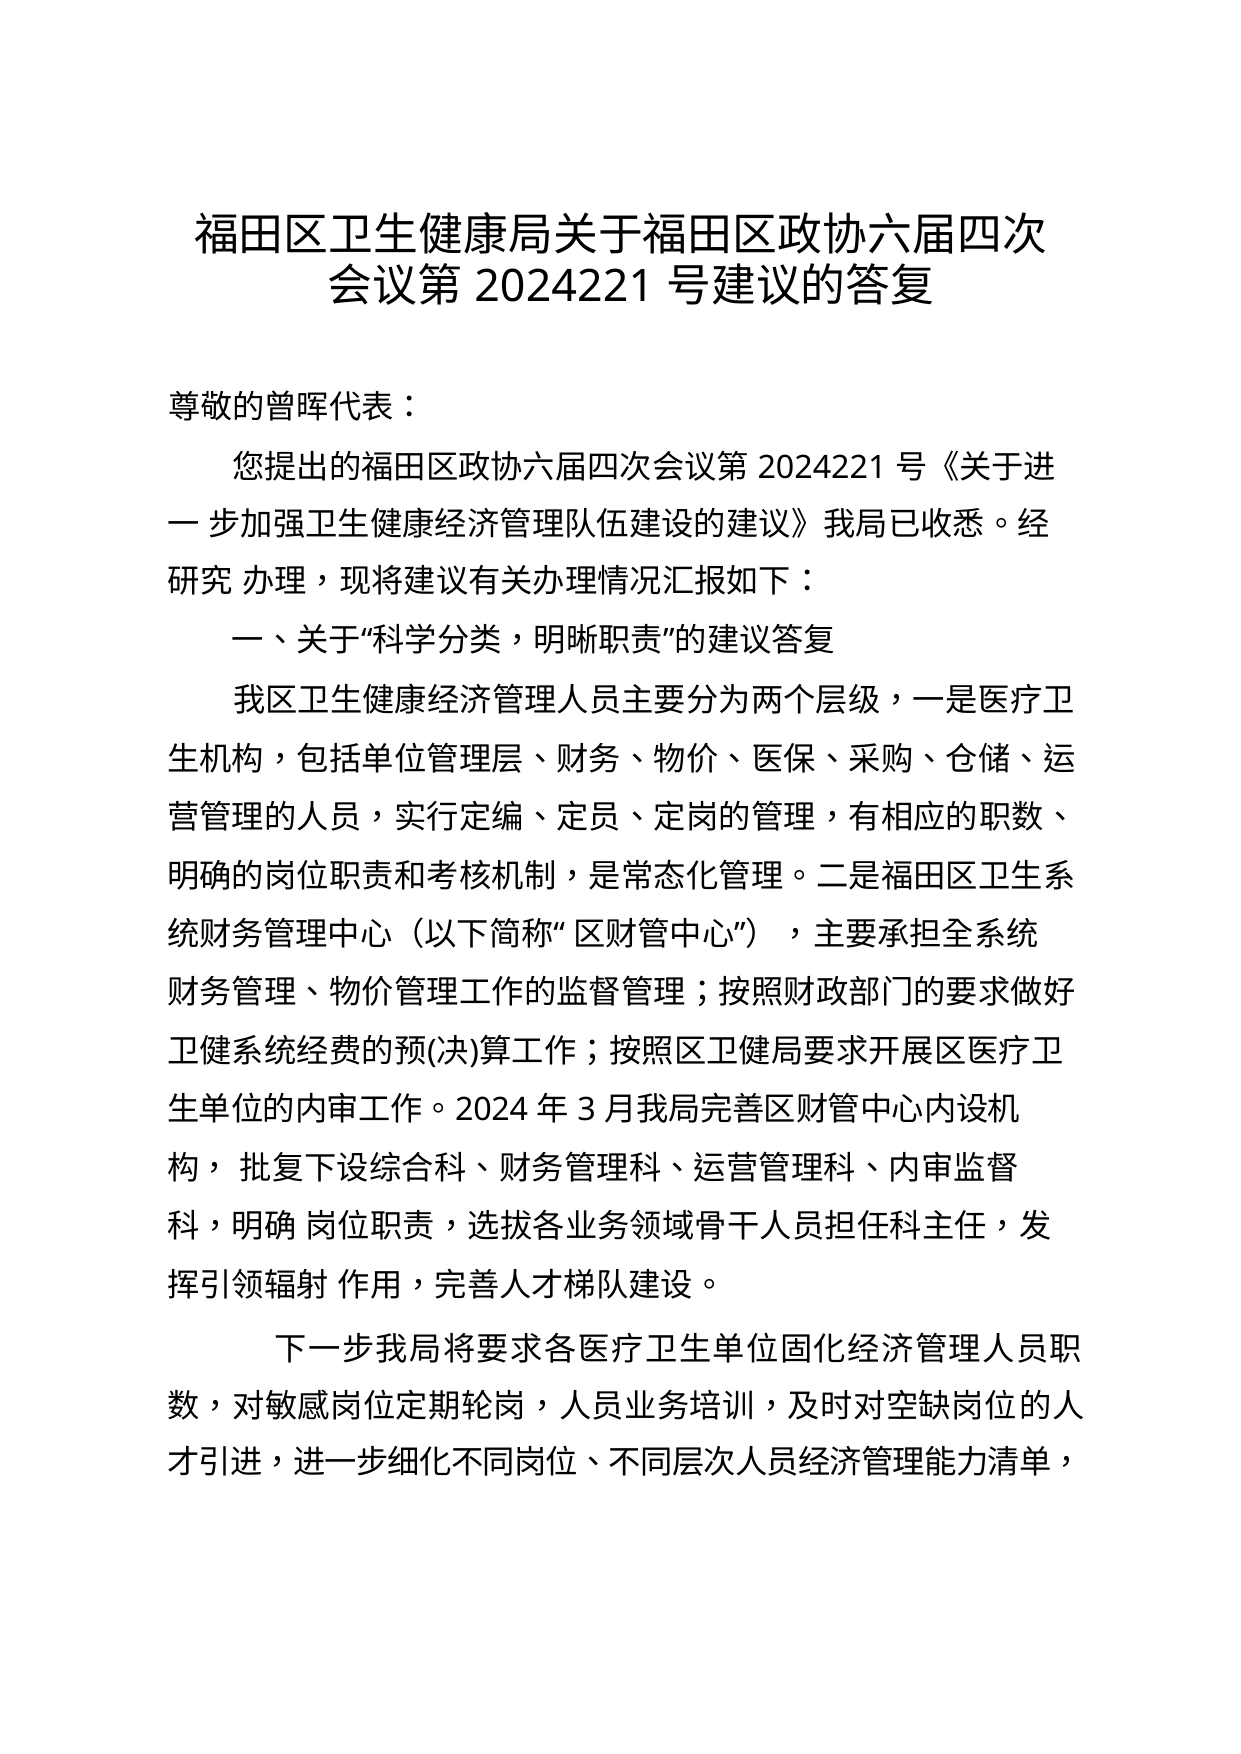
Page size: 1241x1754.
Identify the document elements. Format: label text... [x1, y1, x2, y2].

text 我区卫生健康经济管理人员主要分为两个层级，一是医疗卫 生机构，包括单位管理层、财务、物价、医保、采购、仓储、运 营管理的人员，实行定编、定员、定岗的管理，有相应的职数、 明确的岗位职责和考核机制，是常态化管理。二是福田区卫生系 统财务管理中心（以下简称“ 区财管中心”），主要承担全系统 财务管理、物价管理工作的监督管理；按照财政部门的要求做好 卫健系统经费的预(决)算工作；按照区卫健局要求开展区医疗卫 生单位的内审工作。2024 年 3 月我局完善区财管中心内设机构， 批复下设综合科、财务管理科、运营管理科、内审监督科，明确 岗位职责，选拔各业务领域骨干人员担任科主任，发挥引领辐射 作用，完善人才梯队建设。 [167, 677, 1077, 1306]
text 下一步我局将要求各医疗卫生单位固化经济管理人员职 数，对敏感岗位定期轮岗，人员业务培训，及时对空缺岗位的人 才引进，进一步细化不同岗位、不同层次人员经济管理能力清单， [167, 1326, 1084, 1483]
text 一、关于“科学分类，明晰职责”的建议答复 [232, 620, 1126, 660]
text 福田区卫生健康局关于福田区政协六届四次 会议第 2024221 号建议的答复 [194, 207, 1048, 314]
text 您提出的福田区政协六届四次会议第 2024221 号《关于进一 步加强卫生健康经济管理队伍建设的建议》我局已收悉。经研究 办理，现将建议有关办理情况汇报如下： [167, 444, 1076, 601]
text 尊敬的曾晖代表： [168, 387, 1126, 427]
